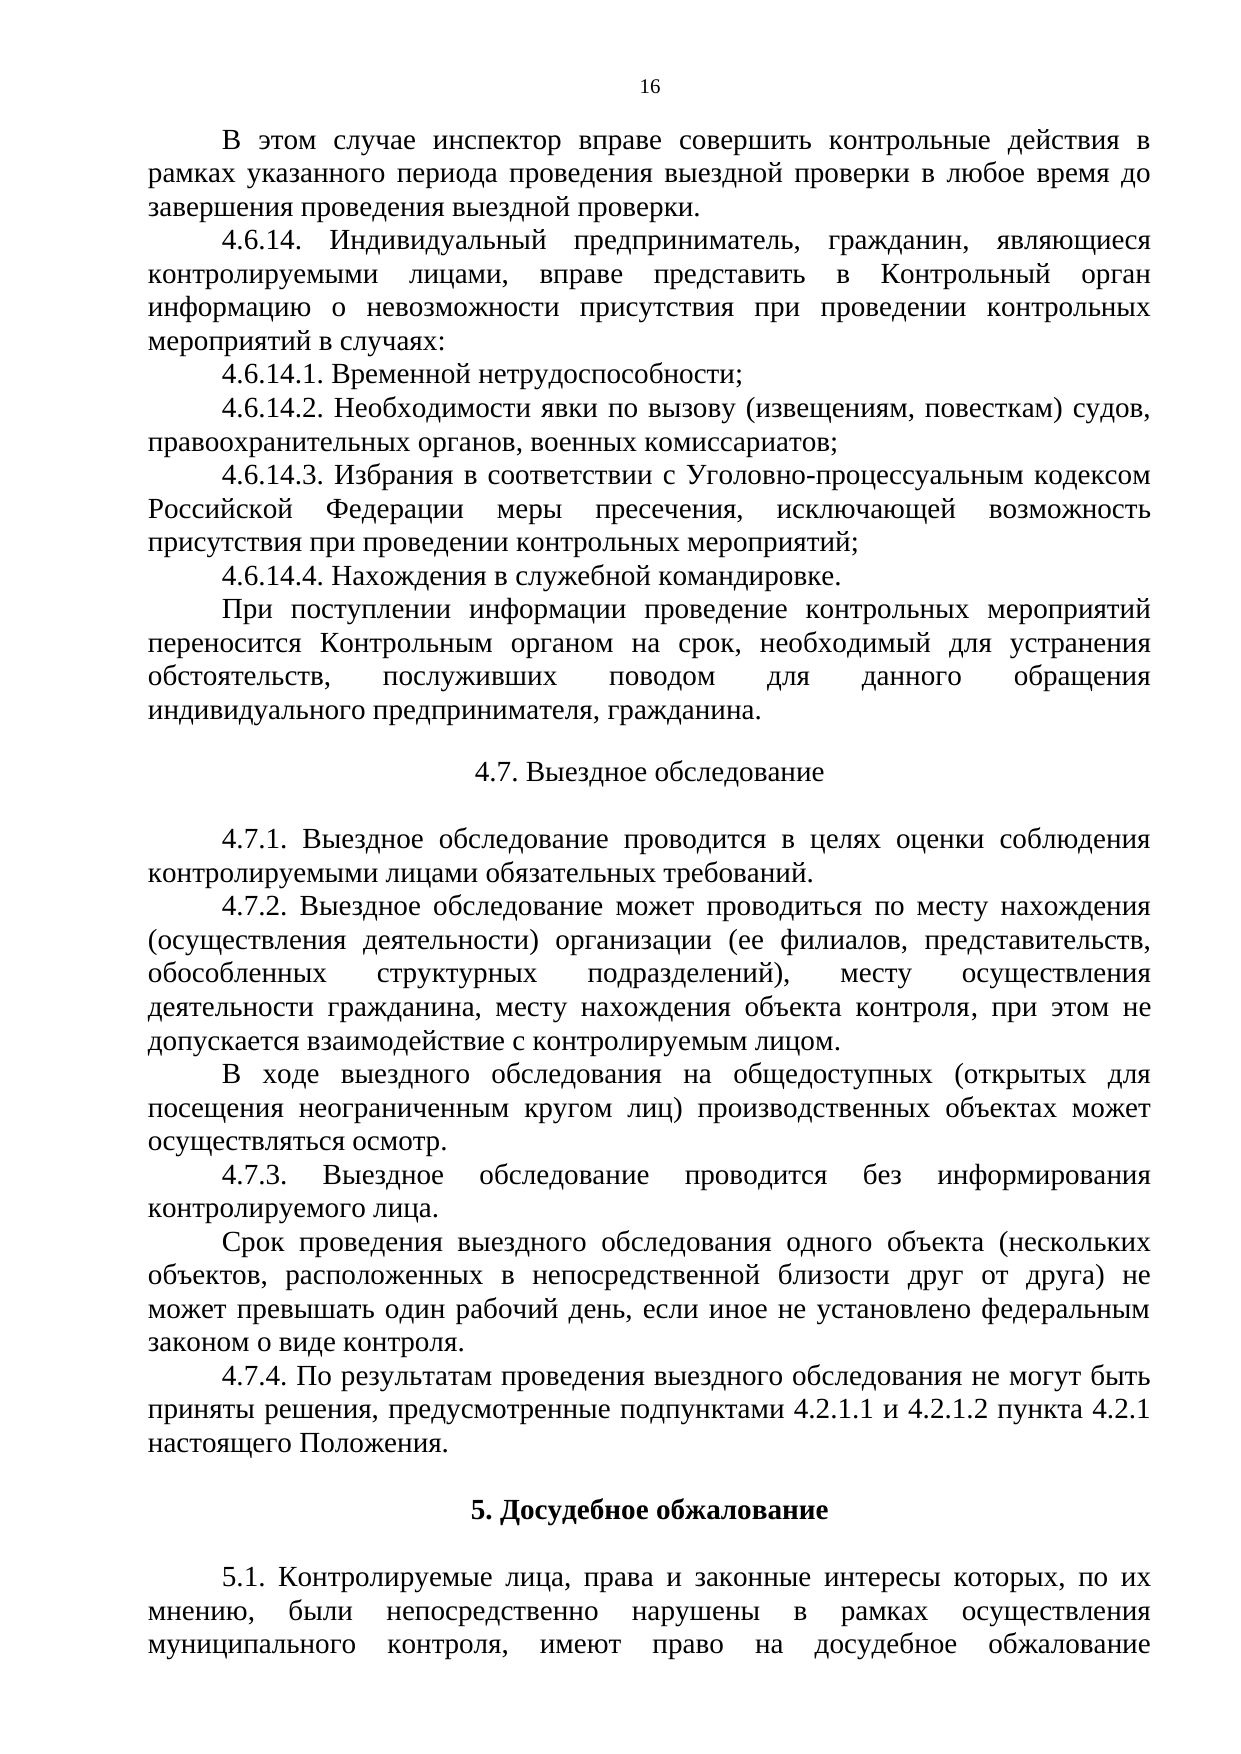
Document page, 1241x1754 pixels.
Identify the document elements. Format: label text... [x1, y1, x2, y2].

text 4.7.3. Выездное обследование проводится без информирования контролируемого лица. [148, 1157, 1152, 1224]
list В этом случае инспектор вправе совершить контрольные действия в рамках указанного периода проведения выездной проверки в любое время до завершения проведения выездной проверки. [148, 122, 1152, 222]
list 4.6.14. Индивидуальный предприниматель, гражданин, являющиеся контролируемыми лицами, вправе представить в Контрольный орган информацию о невозможности присутствия при проведении контрольных мероприятий в случаях: [148, 222, 1152, 357]
text 4.7.4. По результатам проведения выездного обследования не могут быть приняты решения, предусмотренные подпунктами 4.2.1.1 и 4.2.1.2 пункта 4.2.1 настоящего Положения. [148, 1358, 1152, 1459]
text 4.6.14.2. Необходимости явки по вызову (извещениям, повесткам) судов, правоохранительных органов, военных комиссариатов; [148, 390, 1152, 457]
text При поступлении информации проведение контрольных мероприятий переносится Контрольным органом на срок, необходимый для устранения обстоятельств, послуживших поводом для данного обращения индивидуального предпринимателя, гражданина. [148, 591, 1152, 726]
text В ходе выездного обследования на общедоступных (открытых для посещения неограниченным кругом лиц) производственных объектах может осуществляться осмотр. [148, 1056, 1152, 1157]
list 4.7.2. Выездное обследование может проводиться по месту нахождения (осуществления деятельности) организации (ее филиалов, представительств, обособленных структурных подразделений), месту осуществления деятельности гражданина, месту нахождения объекта контроля, при этом не допускается взаимодействие с контролируемым лицом. [148, 888, 1152, 1056]
list 4.7.1. Выездное обследование проводится в целях оценки соблюдения контролируемыми лицами обязательных требований. [148, 821, 1152, 888]
text 4.6.14.4. Нахождения в служебной командировке. [148, 558, 1152, 591]
text 5. Досудебное обжалование [148, 1492, 1152, 1526]
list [148, 1559, 1152, 1660]
text Срок проведения выездного обследования одного объекта (нескольких объектов, расположенных в непосредственной близости друг от друга) не может превышать один рабочий день, если иное не установлено федеральным законом о виде контроля. [148, 1224, 1152, 1358]
text 4.6.14.1. Временной нетрудоспособности; [148, 357, 1152, 390]
text 4.6.14.3. Избрания в соответствии с Уголовно-процессуальным кодексом Российской Федерации меры пресечения, исключающей возможность присутствия при проведении контрольных мероприятий; [148, 457, 1152, 558]
text 4.7. Выездное обследование [148, 754, 1152, 788]
